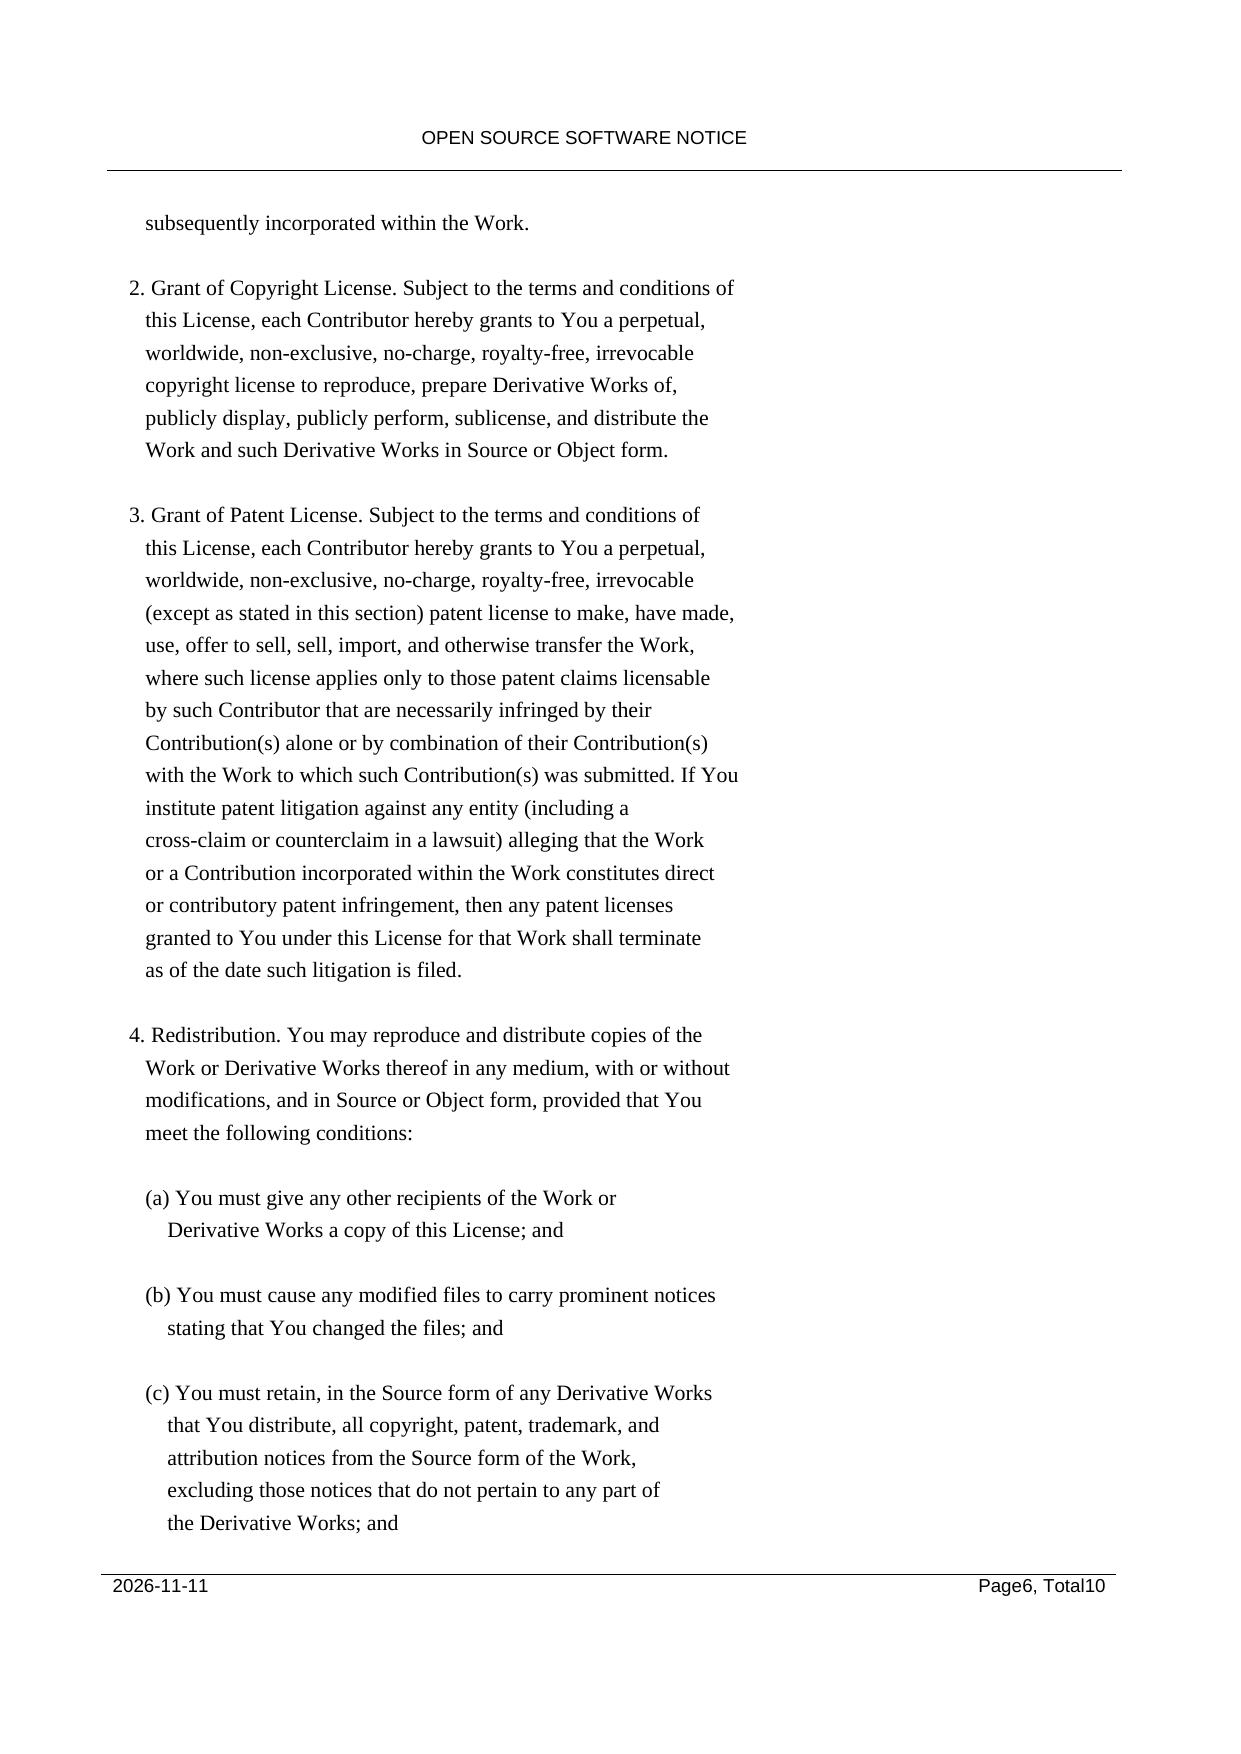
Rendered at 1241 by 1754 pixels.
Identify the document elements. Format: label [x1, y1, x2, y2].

text [112, 206, 1128, 1539]
